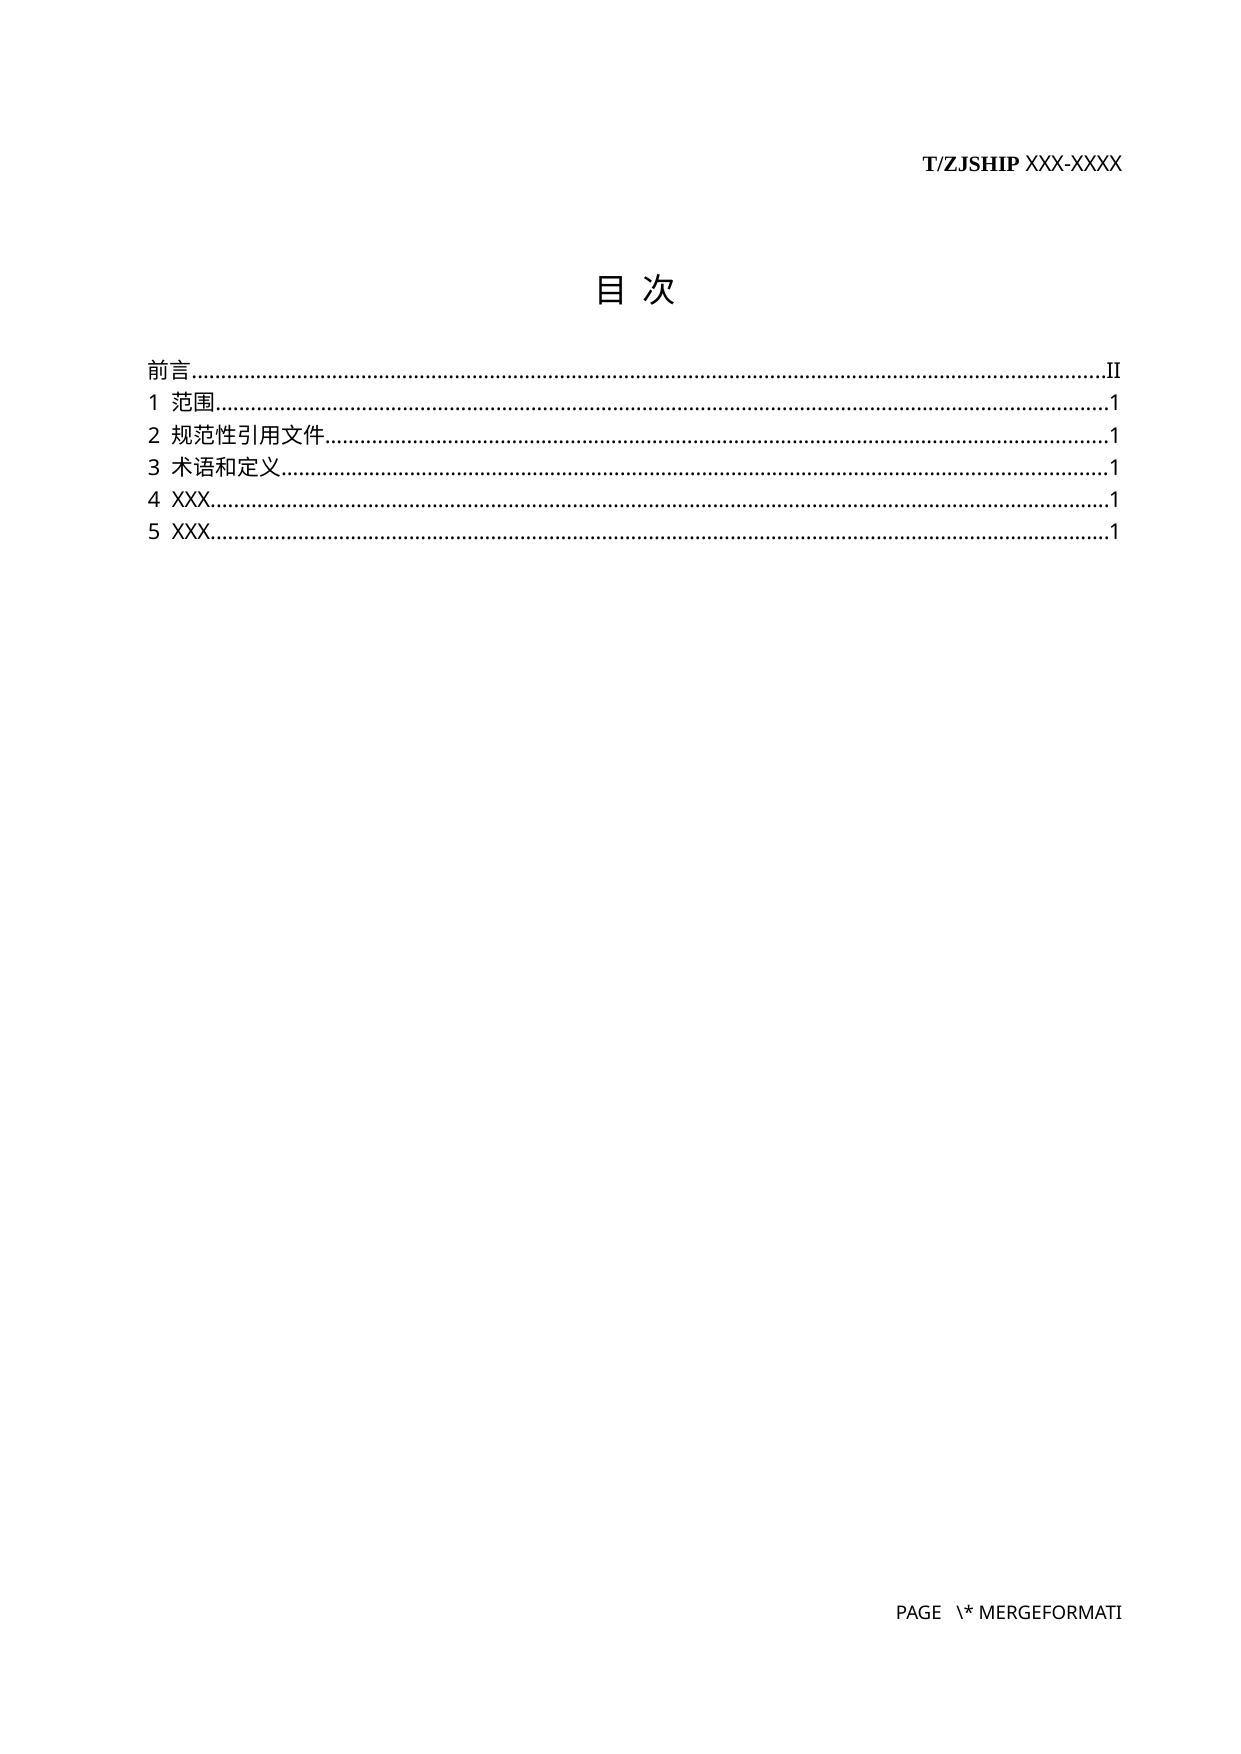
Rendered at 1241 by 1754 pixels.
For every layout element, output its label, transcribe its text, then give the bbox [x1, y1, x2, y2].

text 2 规范性引用文件 1 [148, 417, 1122, 450]
text 1 范围 1 [148, 385, 1122, 417]
text 3 术语和定义 1 [148, 450, 1122, 482]
text 目 次 [148, 255, 1122, 320]
text 4 XXX 1 [148, 482, 1122, 515]
text 前言 II [148, 352, 1122, 385]
text 5 XXX 1 [148, 515, 1122, 547]
